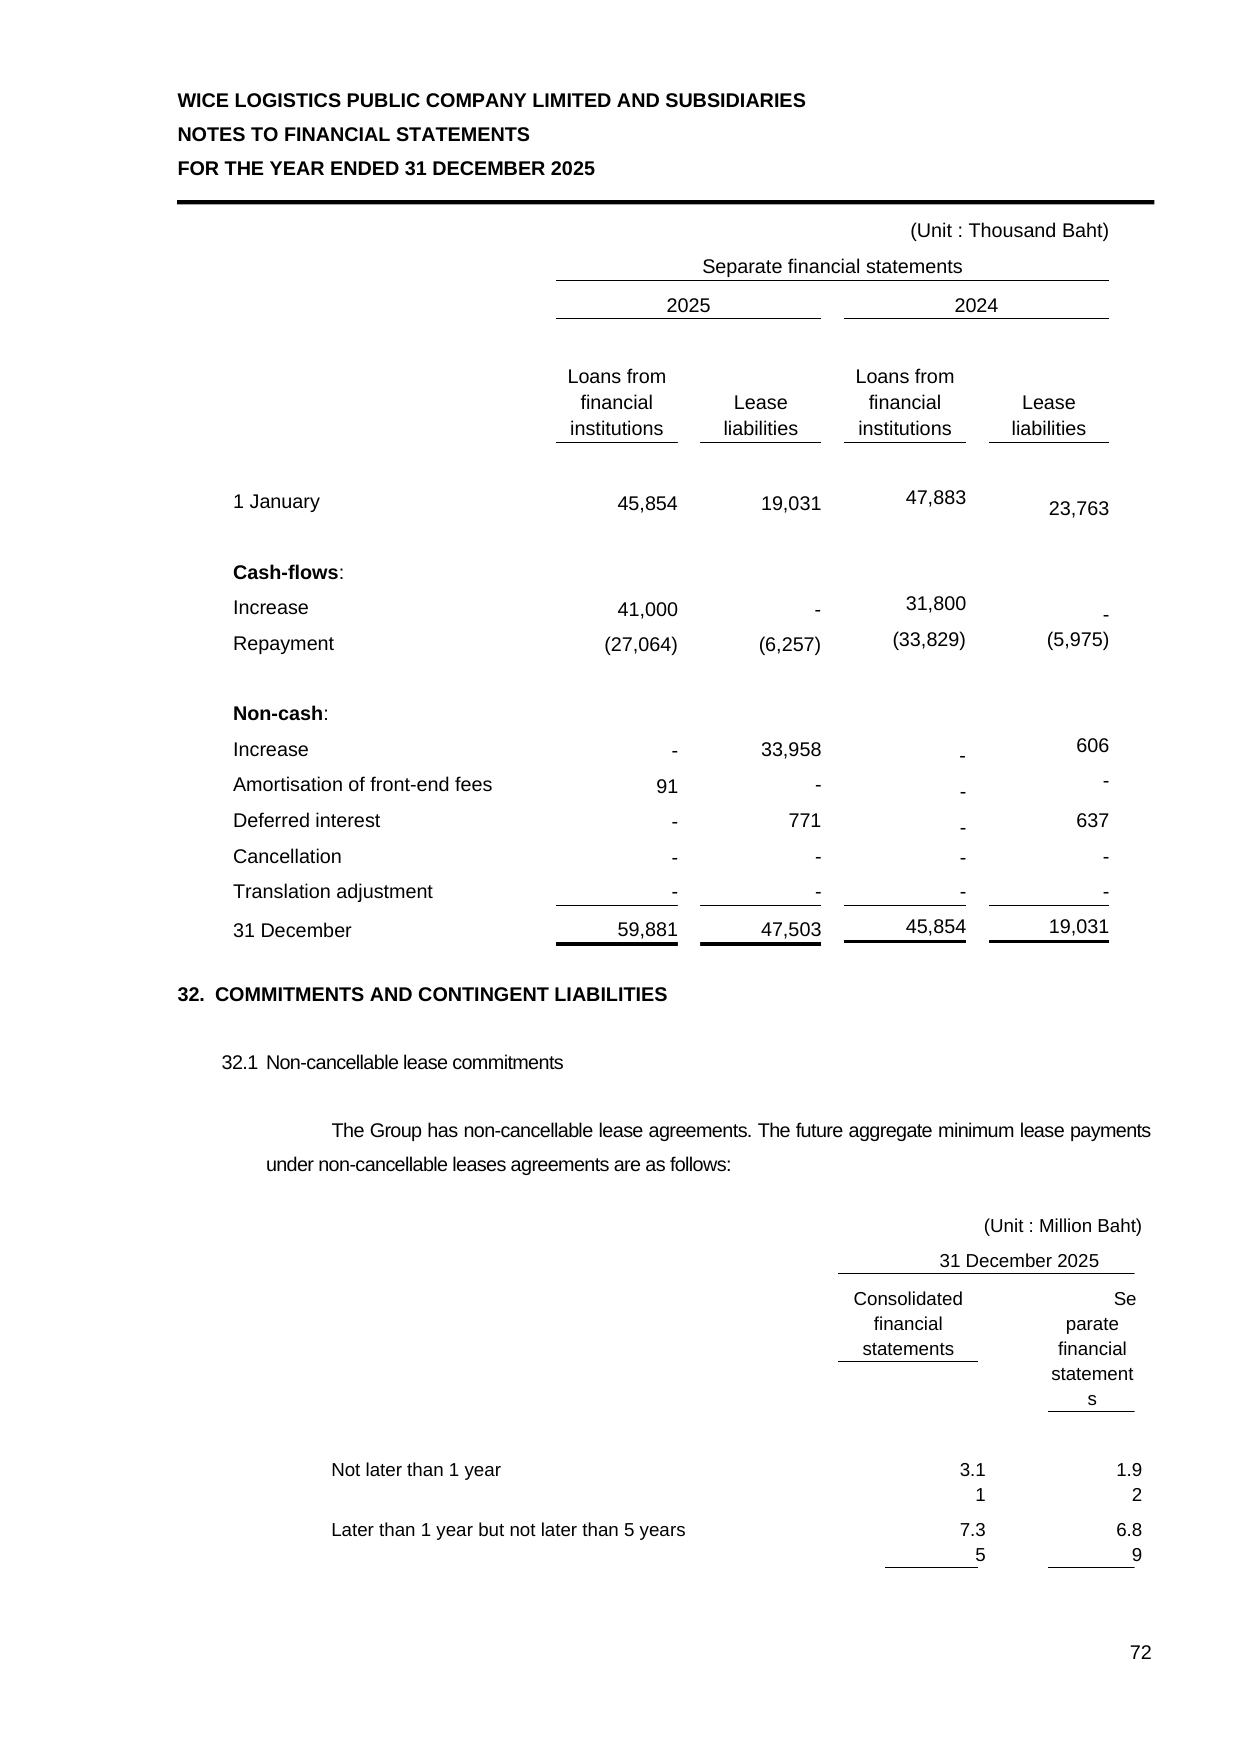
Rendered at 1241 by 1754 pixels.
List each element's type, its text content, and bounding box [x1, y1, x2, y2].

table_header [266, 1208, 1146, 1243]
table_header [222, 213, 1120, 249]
list COMMITMENTS AND CONTINGENT LIABILITIES [177, 982, 1123, 1005]
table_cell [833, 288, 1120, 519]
list Non-cancellable lease commitments [221, 1051, 1123, 1073]
text The Group has non-cancellable lease agreements. The future aggregate minimum lease payments under non-cancellable leases agreements are as follows: [266, 1119, 1151, 1175]
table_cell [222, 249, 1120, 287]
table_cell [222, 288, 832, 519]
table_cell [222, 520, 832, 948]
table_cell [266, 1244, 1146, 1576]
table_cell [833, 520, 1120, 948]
